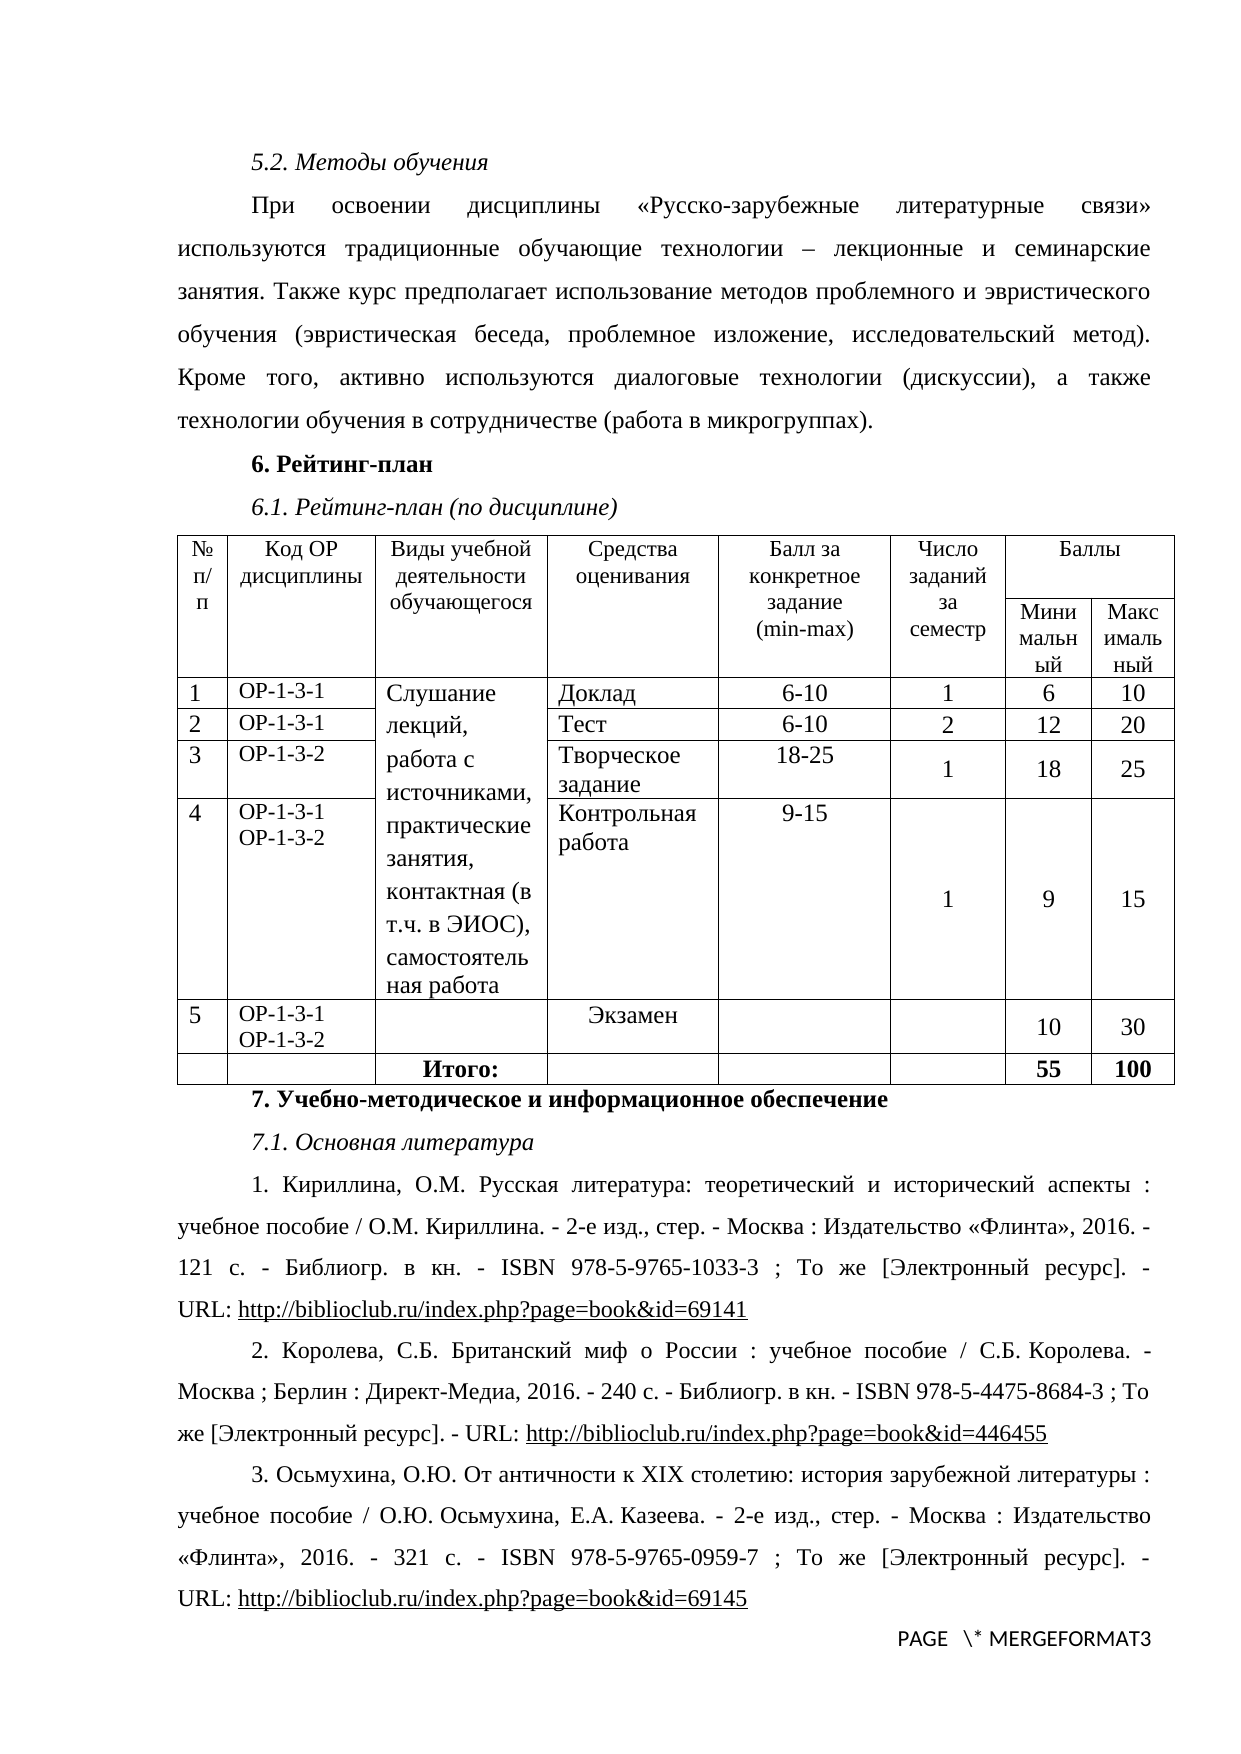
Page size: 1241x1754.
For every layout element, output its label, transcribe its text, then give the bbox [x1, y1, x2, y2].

table_cell 5 [178, 1000, 227, 1052]
table_cell 4 [178, 799, 227, 999]
table_cell 1 [891, 678, 1005, 708]
text 3. Осьмухина, О.Ю. От античности к XIX столетию: история зарубежной литературы : учебное пособие / О.Ю. Осьмухина, Е.А. Казеева. - 2-е изд., стер. - Москва : Издательство «Флинта», 2016. - 321 с. - ISBN 978-5-9765-0959-7 ; То же [Электронный ресурс]. - URL: http://biblioclub.ru/index.php?page=book&id=69145 [177, 1460, 1152, 1612]
table_cell Творческое задание [548, 741, 718, 798]
table_header Баллы [1006, 536, 1174, 597]
table_cell 3 [178, 741, 227, 798]
table_cell [376, 1000, 547, 1052]
table_cell 1 [178, 678, 227, 708]
table_cell Доклад [548, 678, 718, 708]
table_cell 1 [891, 741, 1005, 798]
table_cell [228, 1054, 375, 1084]
table_cell 55 [1006, 1054, 1091, 1084]
table_cell [178, 1054, 227, 1084]
table_cell 9 [1006, 799, 1091, 999]
text 6.1. Рейтинг-план (по дисциплине) [177, 492, 1152, 521]
text 5.2. Методы обучения [177, 147, 1152, 176]
table_cell ОР-1-3-1 [228, 709, 375, 739]
text 7. Учебно-методическое и информационное обеспечение [177, 1085, 1152, 1113]
table_cell 15 [1092, 799, 1174, 999]
table_cell 6 [1006, 678, 1091, 708]
table_cell [891, 1054, 1005, 1084]
table_cell Максимальный [1092, 599, 1174, 677]
table_cell ОР-1-3-2 [228, 741, 375, 798]
table_cell 20 [1092, 709, 1174, 739]
table_header Виды учебной деятельности обучающегося [376, 536, 547, 677]
table_header Код ОР дисциплины [228, 536, 375, 677]
table_header № п/п [178, 536, 227, 677]
table_cell Итого: [376, 1054, 547, 1084]
table_cell 18-25 [719, 741, 890, 798]
table_cell [719, 1000, 890, 1052]
table_cell 6-10 [719, 709, 890, 739]
table_cell [548, 1054, 718, 1084]
table_cell Тест [548, 709, 718, 739]
text 2. Королева, С.Б. Британский миф о России : учебное пособие / С.Б. Королева. - Москва ; Берлин : Директ-Медиа, 2016. - 240 с. - Библиогр. в кн. - ISBN 978-5-4475-8684-3 ; То же [Электронный ресурс]. - URL: http://biblioclub.ru/index.php?page=book&id=446455 [177, 1336, 1152, 1446]
table_cell Слушание лекций, работа с источниками,практические занятия, контактная (в т.ч. в ЭИОС), самостоятельная работа [376, 678, 547, 999]
table_cell 25 [1092, 741, 1174, 798]
table_cell 2 [891, 709, 1005, 739]
table_cell 12 [1006, 709, 1091, 739]
table_cell Экзамен [548, 1000, 718, 1052]
table_cell Минимальный [1006, 599, 1091, 677]
table_cell [891, 1000, 1005, 1052]
table_header Балл за конкретное задание (min-max) [719, 536, 890, 677]
table_cell 10 [1092, 678, 1174, 708]
table_header Число заданий за семестр [891, 536, 1005, 677]
table_header Средства оценивания [548, 536, 718, 677]
text 7.1. Основная литература [177, 1127, 1152, 1156]
table_cell ОР-1-3-1 ОР-1-3-2 [228, 1000, 375, 1052]
table_cell 1 [891, 799, 1005, 999]
table_cell 10 [1006, 1000, 1091, 1052]
text 6. Рейтинг-план [177, 449, 1152, 477]
table_cell ОР-1-3-1 [228, 678, 375, 708]
table_cell Контрольная работа [548, 799, 718, 999]
table_cell 18 [1006, 741, 1091, 798]
table_cell 6-10 [719, 678, 890, 708]
table_cell 2 [178, 709, 227, 739]
table_cell ОР-1-3-1 ОР-1-3-2 [228, 799, 375, 999]
table_cell 100 [1092, 1054, 1174, 1084]
table_cell 30 [1092, 1000, 1174, 1052]
text 1. Кириллина, О.М. Русская литература: теоретический и исторический аспекты : учебное пособие / О.М. Кириллина. - 2-е изд., стер. - Москва : Издательство «Флинта», 2016. - 121 с. - Библиогр. в кн. - ISBN 978-5-9765-1033-3 ; То же [Электронный ресурс]. - URL: http://biblioclub.ru/index.php?page=book&id=69141 [177, 1171, 1152, 1322]
table_cell 9-15 [719, 799, 890, 999]
table_cell [719, 1054, 890, 1084]
text При освоении дисциплины «Русско-зарубежные литературные связи» используются традиционные обучающие технологии – лекционные и семинарские занятия. Также курс предполагает использование методов проблемного и эвристического обучения (эвристическая беседа, проблемное изложение, исследовательский метод). Кроме того, активно используются диалоговые технологии (дискуссии), а также технологии обучения в сотрудничестве (работа в микрогруппах). [177, 190, 1152, 434]
